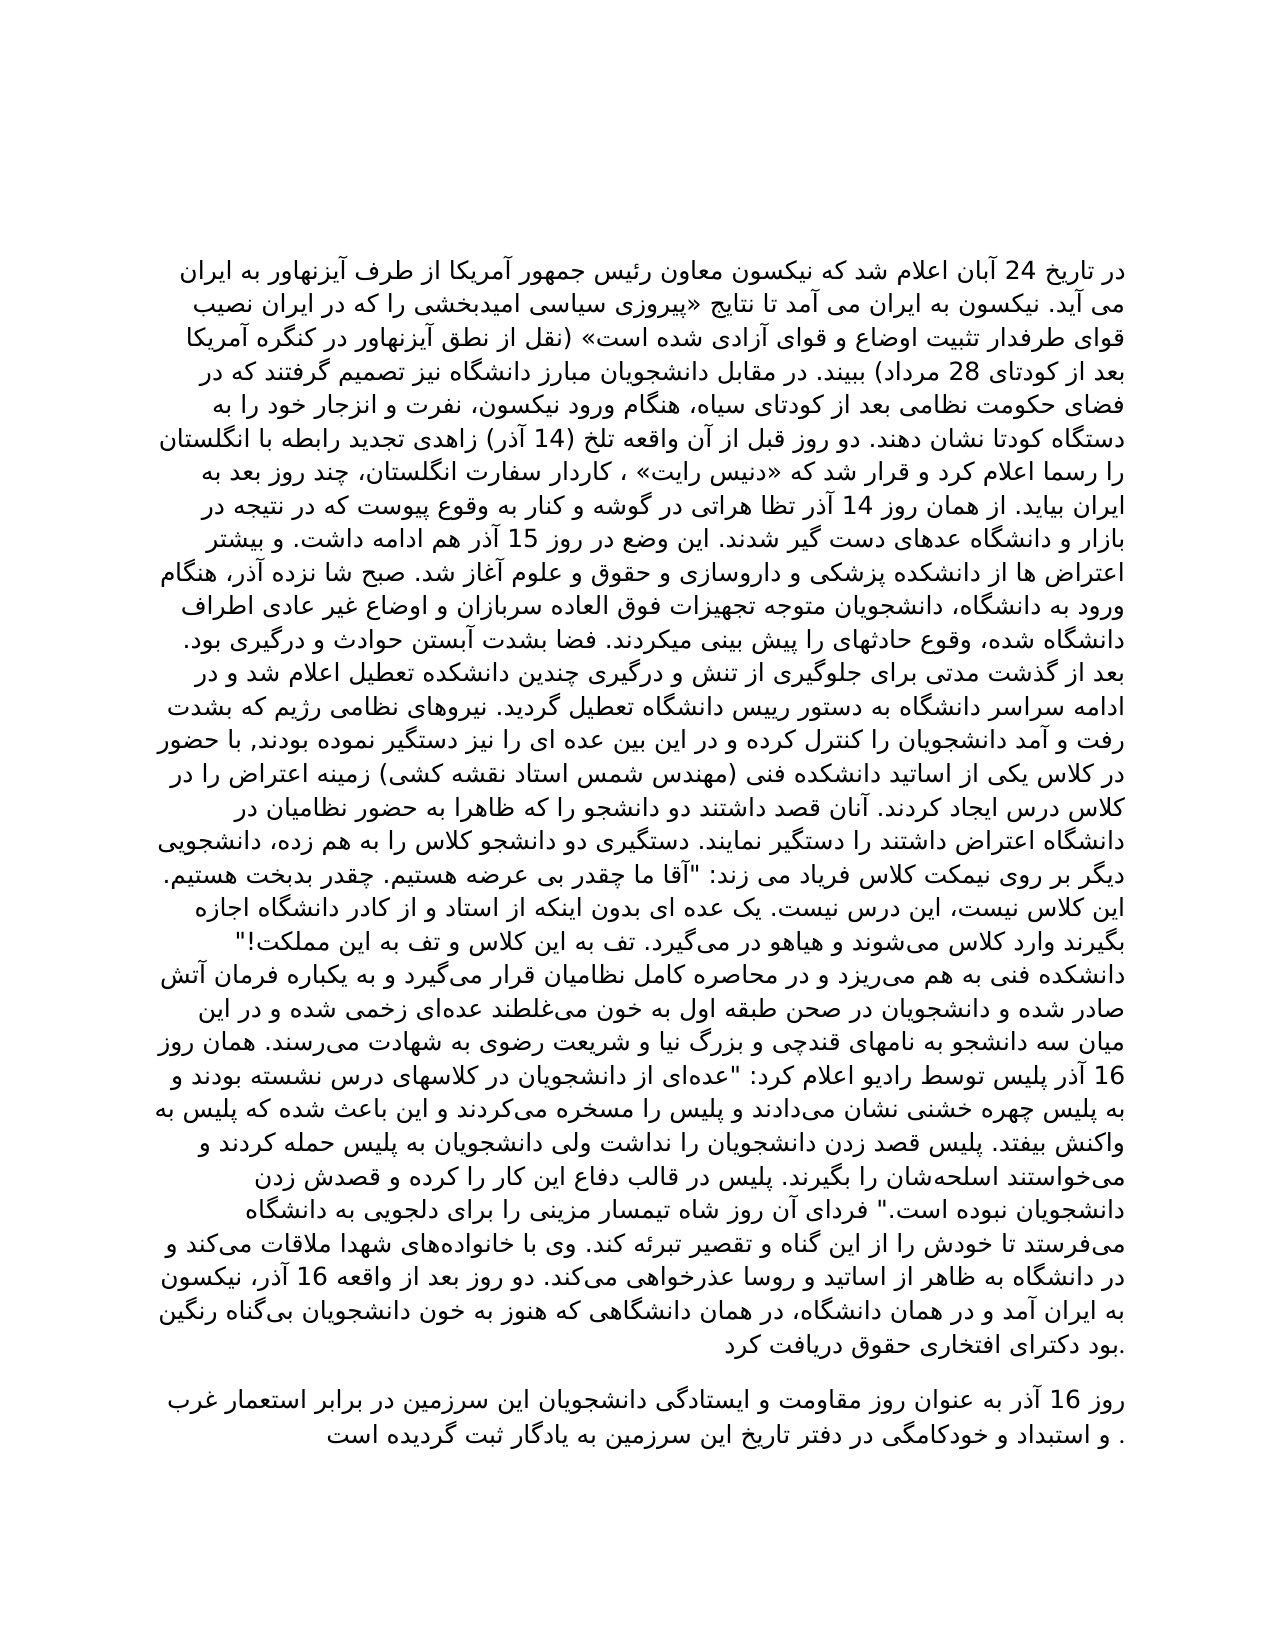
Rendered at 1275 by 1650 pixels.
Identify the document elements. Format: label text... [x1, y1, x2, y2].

text در تاریخ 24 آبان اعلام شد که نیکسون معاون رئیس جمهور آمریکا از طرف آیزنهاور به ایران می‏ آید. نیکسون به ایران می‏ آمد تا نتایج «پیروزی سیاسی امیدبخشی را که در ایران نصیب قوای طرفدار تثبیت اوضاع و قوای آزادی شده است» (نقل از نطق آیزنهاور در کنگره آمریکا بعد از کودتای 28 مرداد) ببیند. در مقابل دانشجویان مبارز دانشگاه نیز تصمیم گرفتند که در فضای حکومت نظامی بعد از کودتای سیاه، هنگام ورود نیکسون، نفرت و انزجار خود را به دستگاه کودتا نشان دهند. دو روز قبل از آن واقعه تلخ (14 آذر) زاهدی تجدید رابطه با انگلستان را رسما اعلام کرد و قرار شد که «دنیس رایت» ، کاردار سفارت انگلستان، چند روز بعد به ایران بیاید. از همان روز 14 آذر تظا هراتی در گوشه و کنار به وقوع پیوست که در نتیجه در بازار و دانشگاه عده‏ای دست گیر شدند. این وضع در روز 15 آذر هم ادامه داشت. و بیشتر اعتراض ها از دانشکده پزشکی و داروسازی و حقوق و علوم آغاز شد. صبح شا نزده آذر، هنگام ورود به دانشگاه، دانشجویان متوجه تجهیزات فوق العاده سربازان و اوضاع غیر عادی اطراف دانشگاه شده، وقوع حادثه‏ای را پیش بینی می‏کردند. فضا بشدت آبستن حوادث و درگیری بود. بعد از گذشت مدتی برای جلوگیری از تنش و درگیری چندین دانشکده تعطیل اعلام شد و در ادامه سراسر دانشگاه به دستور رییس دانشگاه تعطیل گردید. نیروهای نظامی رژیم که بشدت رفت و آمد دانشجویان را کنترل کرده و در این بین عده ای را نیز دستگیر نموده بودند, با حضور در کلاس یکی از اساتید دانشکده فنی (مهندس شمس استاد نقشه کشی) زمینه اعتراض را در کلاس درس ایجاد کردند. آنان قصد داشتند دو دانشجو را که ظاهرا به حضور نظامیان در دانشگاه اعتراض داشتند را دستگیر نمایند. دستگیری دو دانشجو کلاس را به هم زده، دانشجویی دیگر بر روی نیمکت کلاس فریاد می زند: "آقا ما چقدر بی عرضه هستیم. چقدر بدبخت هستیم. این کلاس نیست، این درس نیست. یک عده ای بدون اینکه از استاد و از کادر دانشگاه اجازه بگیرند وارد کلاس می‌شوند و هیاهو در می‌گیرد. تف به این کلاس و تف به این مملکت!" دانشکده فنی به هم می‌ریزد و در محاصره کامل نظامیان قرار می‌گیرد و به یکباره فرمان آتش صادر شده و دانشجویان در صحن طبقه اول به خون می‌غلطند عده‌ای زخمی شده و در این میان سه دانشجو به نامهای قندچی و بزرگ نیا و شریعت رضوی به شهادت می‌رسند. همان روز 16 آذر پلیس توسط رادیو اعلام کرد: "عده‌ای از دانشجویان در کلاسهای درس نشسته بودند و به پلیس چهره خشنی نشان می‌دادند و پلیس را مسخره می‌کردند و این باعث شده که پلیس به واکنش بیفتد. پلیس قصد زدن دانشجویان را نداشت ولی دانشجویان به پلیس حمله کردند و می‌خواستند اسلحه‌شان را بگیرند. پلیس در قالب دفاع این کار را کرده و قصدش زدن دانشجویان نبوده است." فردای آن روز شاه تیمسار مزینی را برای دلجویی به دانشگاه می‌فرستد تا خودش را از این گناه و تقصیر تبرئه کند. وی با خانواده‌های شهدا ملاقات می‌کند و در دانشگاه به ظاهر از اساتید و روسا عذرخواهی می‌کند. دو روز بعد از واقعه 16 آذر، نیکسون به ایران آمد و در همان دانشگاه، در همان دانشگاهی که هنوز به خون دانشجویان بی‌گناه رنگین بود دکترای افتخاری حقوق دریافت کرد. [150, 256, 1125, 1360]
text روز 16 آذر به عنوان روز مقاومت و ایستادگی دانشجویان این سرزمین در برابر استعمار غرب و استبداد و خودکامگی در دفتر تاریخ این سرزمین به یادگار ثبت گردیده است . [150, 1385, 1125, 1449]
